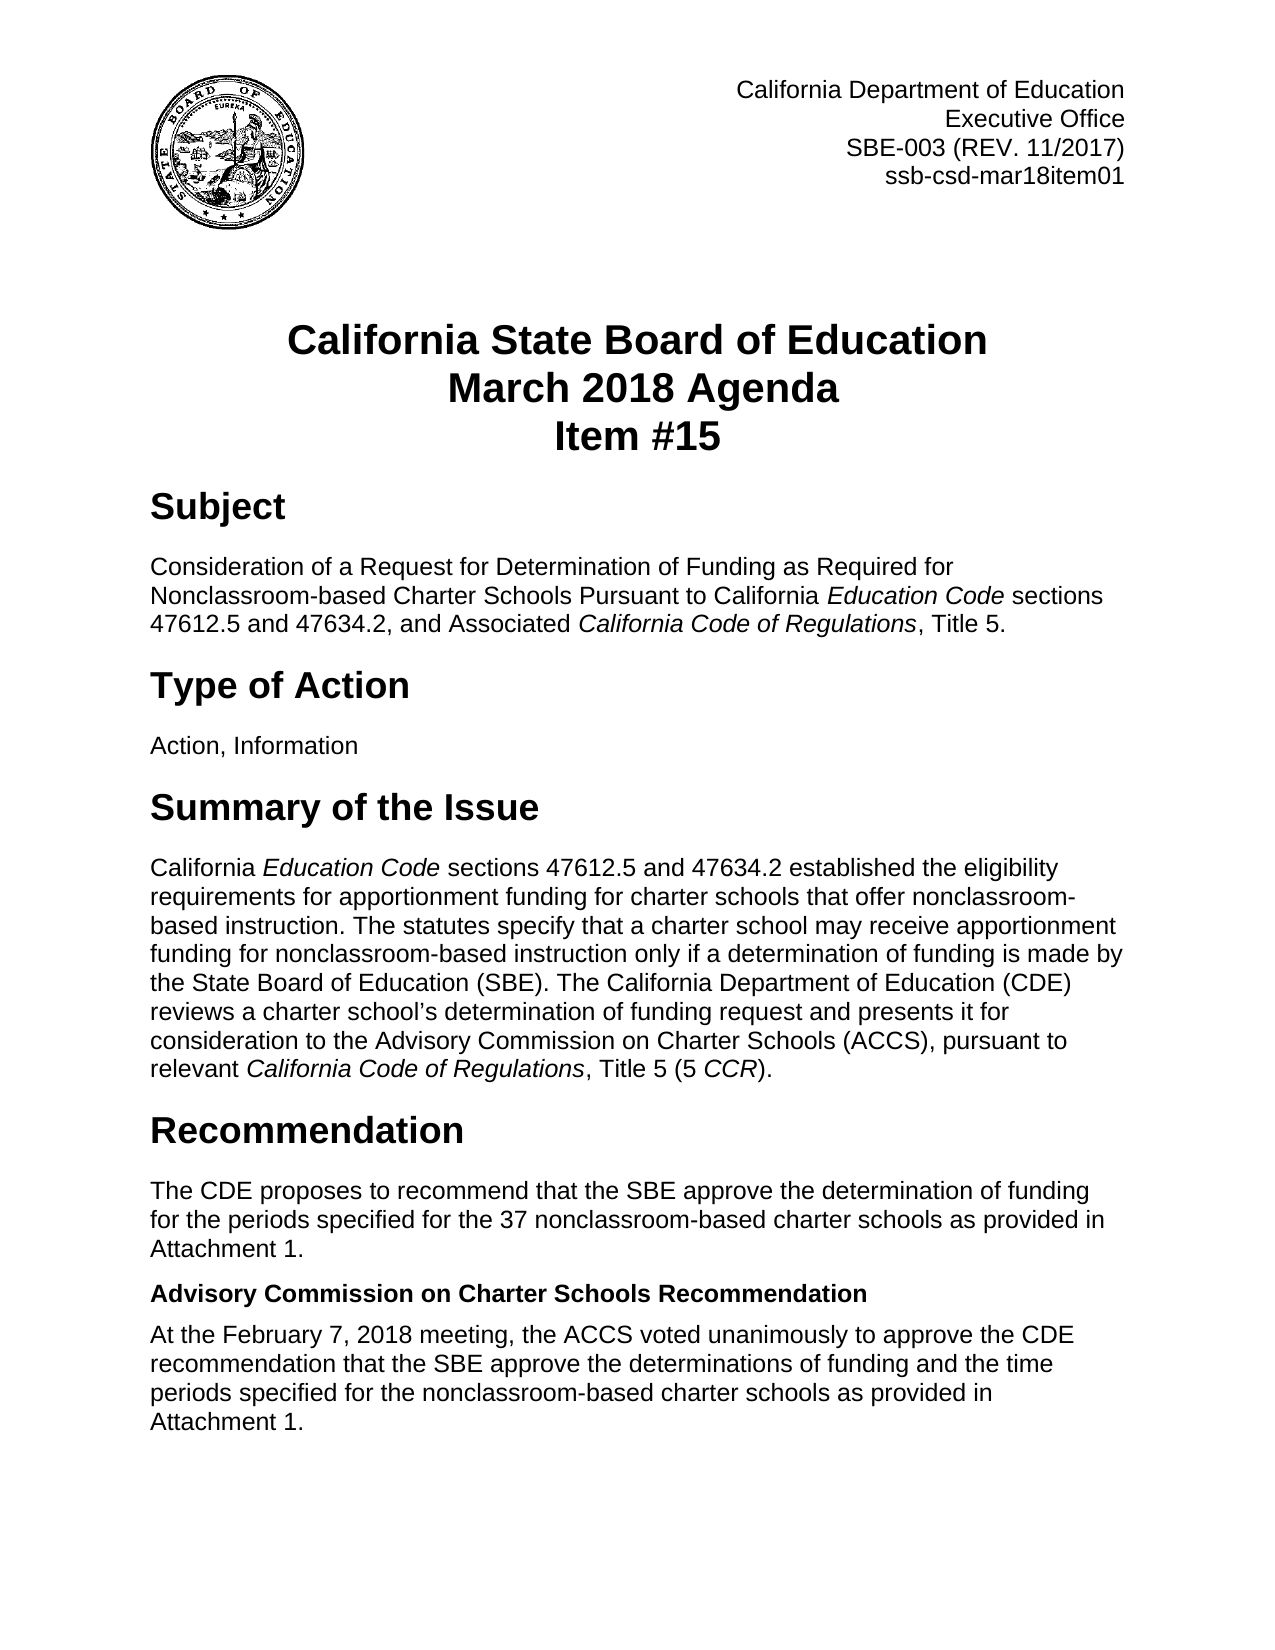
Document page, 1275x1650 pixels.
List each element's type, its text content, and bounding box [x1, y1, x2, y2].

text California Education Code sections 47612.5 and 47634.2 established the eligibility requirements for apportionment funding for charter schools that offer nonclassroom-based instruction. The statutes specify that a charter school may receive apportionment funding for nonclassroom-based instruction only if a determination of funding is made by the State Board of Education (SBE). The California Department of Education (CDE) reviews a charter school’s determination of funding request and presents it for consideration to the Advisory Commission on Charter Schools (ACCS), pursuant to relevant California Code of Regulations, Title 5 (5 CCR). [150, 853, 1125, 1083]
subtitle Recommendation [150, 1108, 1125, 1151]
subtitle California State Board of Education March 2018 Agenda Item #15 [150, 315, 1125, 459]
text Consideration of a Request for Determination of Funding as Required for Nonclassroom-based Charter Schools Pursuant to California Education Code sections 47612.5 and 47634.2, and Associated California Code of Regulations, Title 5. [150, 552, 1125, 638]
subtitle Subject [150, 484, 1125, 527]
text California Department of Education [675, 75, 1125, 104]
text The CDE proposes to recommend that the SBE approve the determination of funding for the periods specified for the 37 nonclassroom-based charter schools as provided in Attachment 1. [150, 1176, 1125, 1263]
text Action, Information [150, 731, 1125, 760]
subtitle Advisory Commission on Charter Schools Recommendation [150, 1279, 1125, 1308]
text Executive Office [675, 104, 1125, 132]
text At the February 7, 2018 meeting, the ACCS voted unanimously to approve the CDE recommendation that the SBE approve the determinations of funding and the time periods specified for the nonclassroom-based charter schools as provided in Attachment 1. [150, 1321, 1125, 1436]
text SBE-003 (REV. 11/2017) [675, 132, 1125, 161]
subtitle Type of Action [150, 663, 1125, 706]
picture [150, 75, 305, 230]
subtitle Summary of the Issue [150, 785, 1125, 828]
text ssb-csd-mar18item01 [675, 161, 1125, 190]
